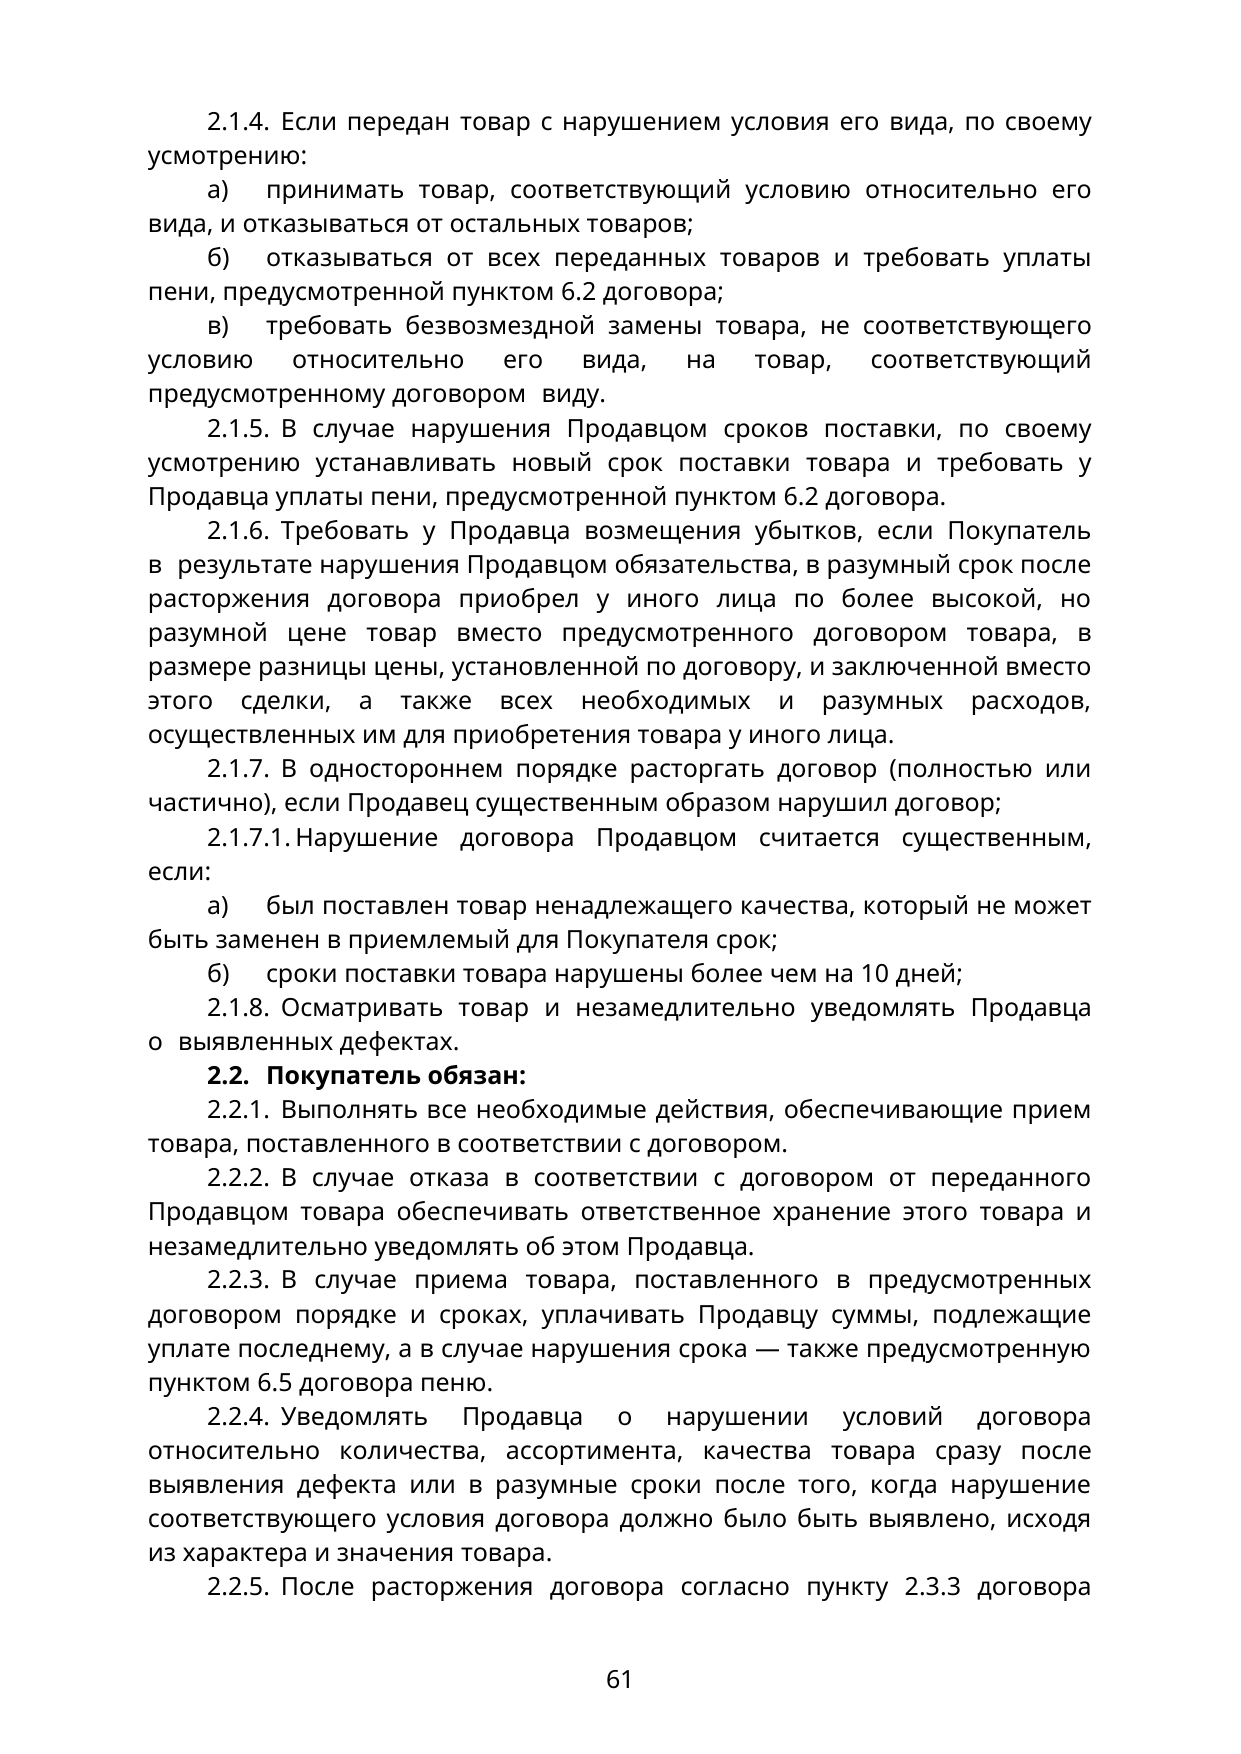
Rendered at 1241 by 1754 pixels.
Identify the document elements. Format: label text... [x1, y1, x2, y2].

text 2.1.7. В одностороннем порядке расторгать договор (полностью или частично), если Продавец существенным образом нарушил договор; [148, 751, 1092, 819]
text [148, 1569, 1092, 1603]
text 2.2.2. В случае отказа в соответствии с договором от переданного Продавцом товара обеспечивать ответственное хранение этого товара и незамедлительно уведомлять об этом Продавца. [148, 1160, 1092, 1262]
text 2.1.5. В случае нарушения Продавцом сроков поставки, по своему усмотрению устанавливать новый срок поставки товара и требовать у Продавца уплаты пени, предусмотренной пунктом 6.2 договора. [148, 410, 1092, 512]
text 2.1.8. Осматривать товар и незамедлительно уведомлять Продавца о выявленных дефектах. [148, 989, 1092, 1058]
text а) был поставлен товар ненадлежащего качества, который не может быть заменен в приемлемый для Покупателя срок; [148, 887, 1092, 955]
text б) отказываться от всех переданных товаров и требовать уплаты пени, предусмотренной пунктом 6.2 договора; [148, 240, 1092, 308]
text 2.2.1. Выполнять все необходимые действия, обеспечивающие прием товара, поставленного в соответствии с договором. [148, 1092, 1092, 1160]
text 2.2. Покупатель обязан: [148, 1058, 1092, 1092]
text в) требовать безвозмездной замены товара, не соответствующего условию относительно его вида, на товар, соответствующий предусмотренному договором виду. [148, 308, 1092, 410]
text 2.2.3. В случае приема товара, поставленного в предусмотренных договором порядке и сроках, уплачивать Продавцу суммы, подлежащие уплате последнему, а в случае нарушения срока — также предусмотренную пунктом 6.5 договора пеню. [148, 1262, 1092, 1398]
text 2.1.7.1. Нарушение договора Продавцом считается существенным, если: [148, 819, 1092, 887]
text 2.1.6. Требовать у Продавца возмещения убытков, если Покупатель в результате нарушения Продавцом обязательства, в разумный срок после расторжения договора приобрел у иного лица по более высокой, но разумной цене товар вместо предусмотренного договором товара, в размере разницы цены, установленной по договору, и заключенной вместо этого сделки, а также всех необходимых и разумных расходов, осуществленных им для приобретения товара у иного лица. [148, 512, 1092, 751]
text а) принимать товар, соответствующий условию относительно его вида, и отказываться от остальных товаров; [148, 172, 1092, 240]
text 2.2.4. Уведомлять Продавца о нарушении условий договора относительно количества, ассортимента, качества товара сразу после выявления дефекта или в разумные сроки после того, когда нарушение соответствующего условия договора должно было быть выявлено, исходя из характера и значения товара. [148, 1398, 1092, 1569]
text б) сроки поставки товара нарушены более чем на 10 дней; [148, 955, 1092, 989]
text 2.1.4. Если передан товар с нарушением условия его вида, по своему усмотрению: [148, 103, 1092, 172]
